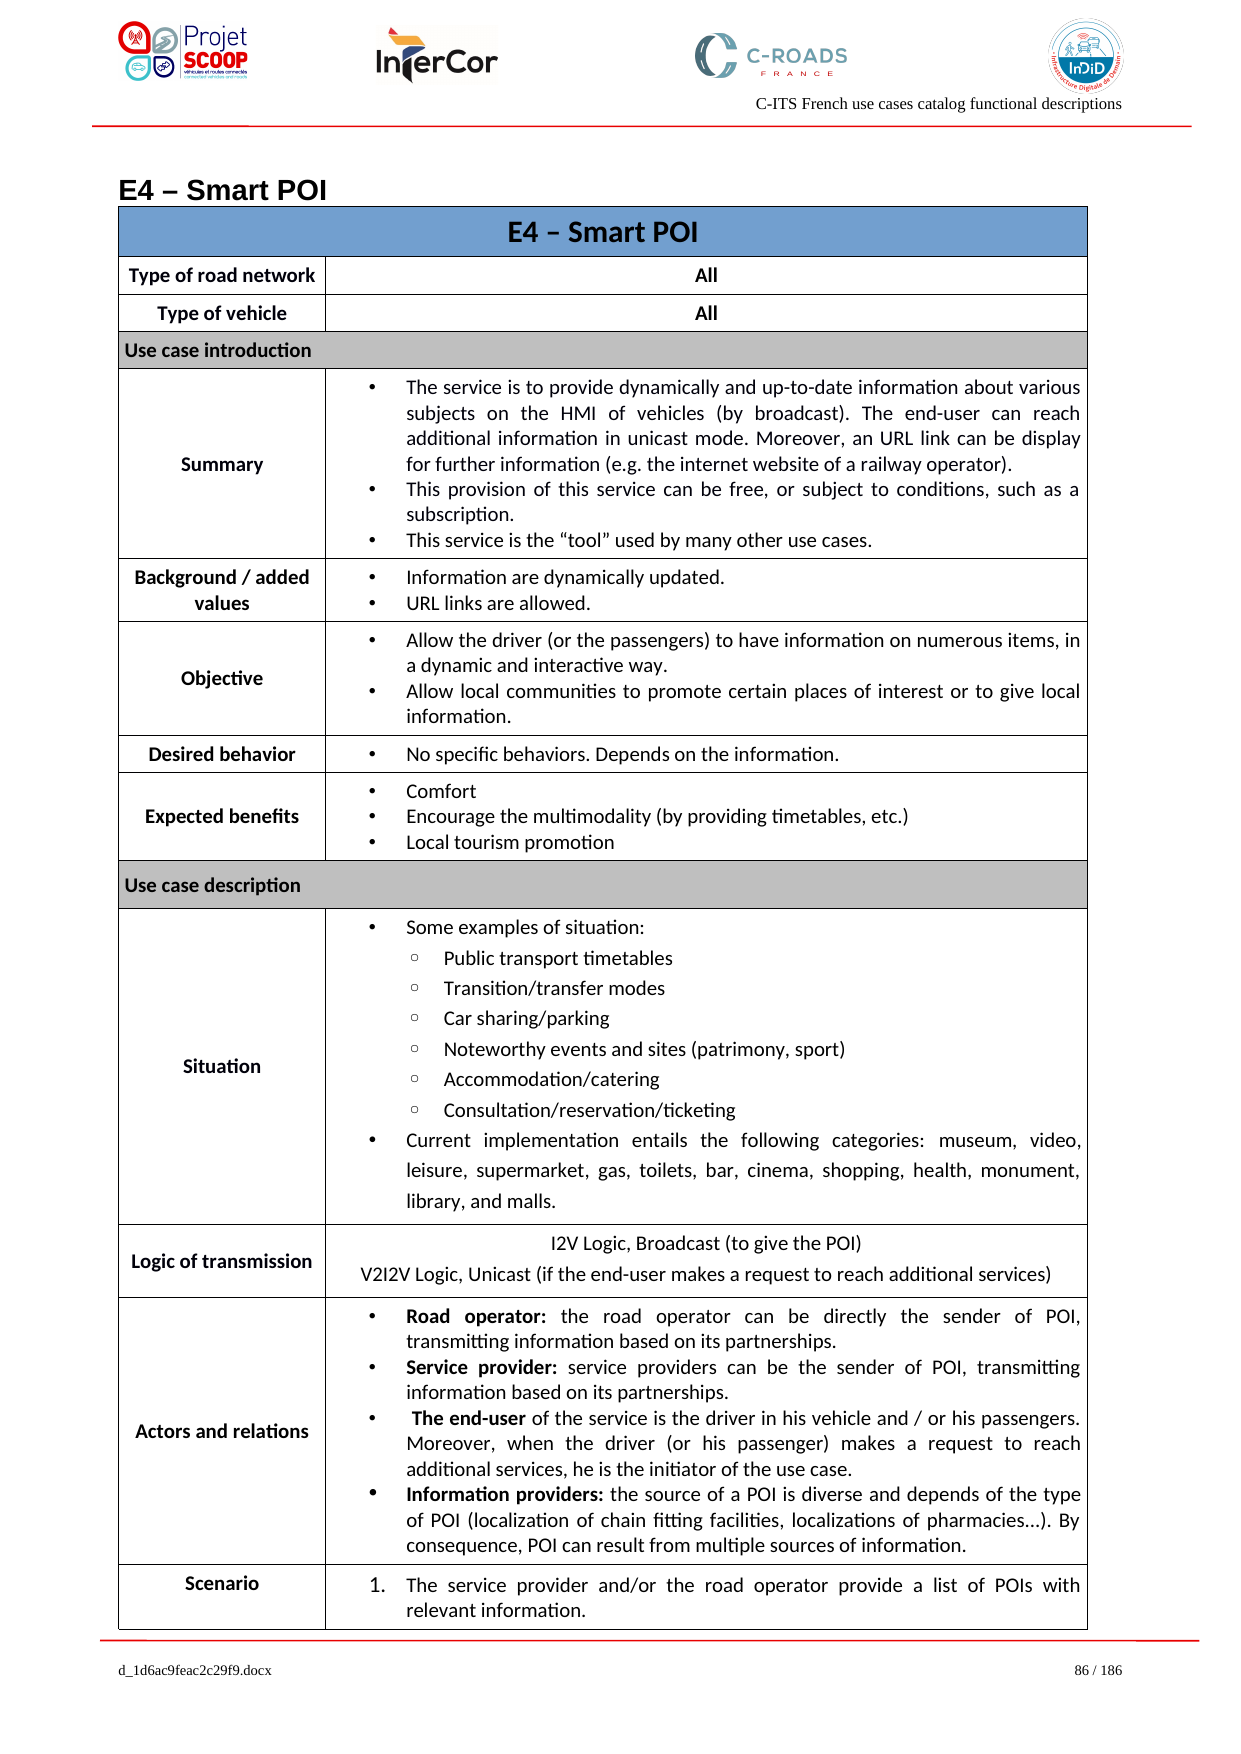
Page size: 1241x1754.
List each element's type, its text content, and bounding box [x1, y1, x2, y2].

table_cell No specific behaviors. Depends on the information. [326, 736, 1087, 772]
table_cell Summary [119, 369, 325, 558]
table_cell Information are dynamically updated. URL links are allowed. [326, 559, 1087, 621]
table_cell Scenario [119, 1565, 325, 1629]
table_cell All [326, 295, 1087, 331]
table_cell Use case description [119, 861, 1087, 908]
table_cell Actors and relations [119, 1298, 325, 1563]
table_cell Allow the driver (or the passengers) to have information on numerous items, in a dynamic and interactive way. Allow local communities to promote certain places of interest or to give local information. [326, 622, 1087, 735]
table_cell Background / added values [119, 559, 325, 621]
table_cell Road operator: the road operator can be directly the sender of POI, transmitting information based on its partnerships. Service provider: service providers can be the sender of POI, transmitting information based on its partnerships. The end-user of the service is the driver in his vehicle and / or his passengers. Moreover, when the driver (or his passenger) makes a request to reach additional services, he is the initiator of the use case. Information providers: the source of a POI is diverse and depends of the type of POI (localization of chain fitting facilities, localizations of pharmacies...). By consequence, POI can result from multiple sources of information. [326, 1298, 1087, 1563]
table_cell Expected benefits [119, 773, 325, 860]
table_cell Desired behavior [119, 736, 325, 772]
table_cell Objective [119, 622, 325, 735]
picture [1044, 14, 1128, 98]
table_cell Logic of transmission [119, 1225, 325, 1297]
subtitle E4 – Smart POI [118, 172, 1122, 206]
picture [118, 21, 248, 81]
table_cell Type of road network [119, 257, 325, 293]
table_cell Some examples of situation: Public transport timetables Transition/transfer modes Car sharing/parking Noteworthy events and sites (patrimony, sport) Accommodation/catering Consultation/reservation/ticketing Current implementation entails the following categories: museum, video, leisure, supermarket, gas, toilets, bar, cinema, shopping, health, monument, library, and malls. [326, 909, 1087, 1224]
table_cell The service is to provide dynamically and up-to-date information about various subjects on the HMI of vehicles (by broadcast). The end-user can reach additional information in unicast mode. Moreover, an URL link can be display for further information (e.g. the internet website of a railway operator). This provision of this service can be free, or subject to conditions, such as a subscription. This service is the “tool” used by many other use cases. [326, 369, 1087, 558]
table_cell Situation [119, 909, 325, 1224]
table_cell Comfort Encourage the multimodality (by providing timetables, etc.) Local tourism promotion [326, 773, 1087, 860]
table_header E4 – Smart POI [119, 207, 1087, 256]
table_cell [326, 1565, 1087, 1629]
table_cell Use case introduction [119, 332, 1087, 368]
picture [375, 25, 499, 85]
table_cell All [326, 257, 1087, 293]
table_cell I2V Logic, Broadcast (to give the POI) V2I2V Logic, Unicast (if the end-user makes a request to reach additional services) [326, 1225, 1087, 1297]
picture [695, 33, 847, 78]
table_cell Type of vehicle [119, 295, 325, 331]
